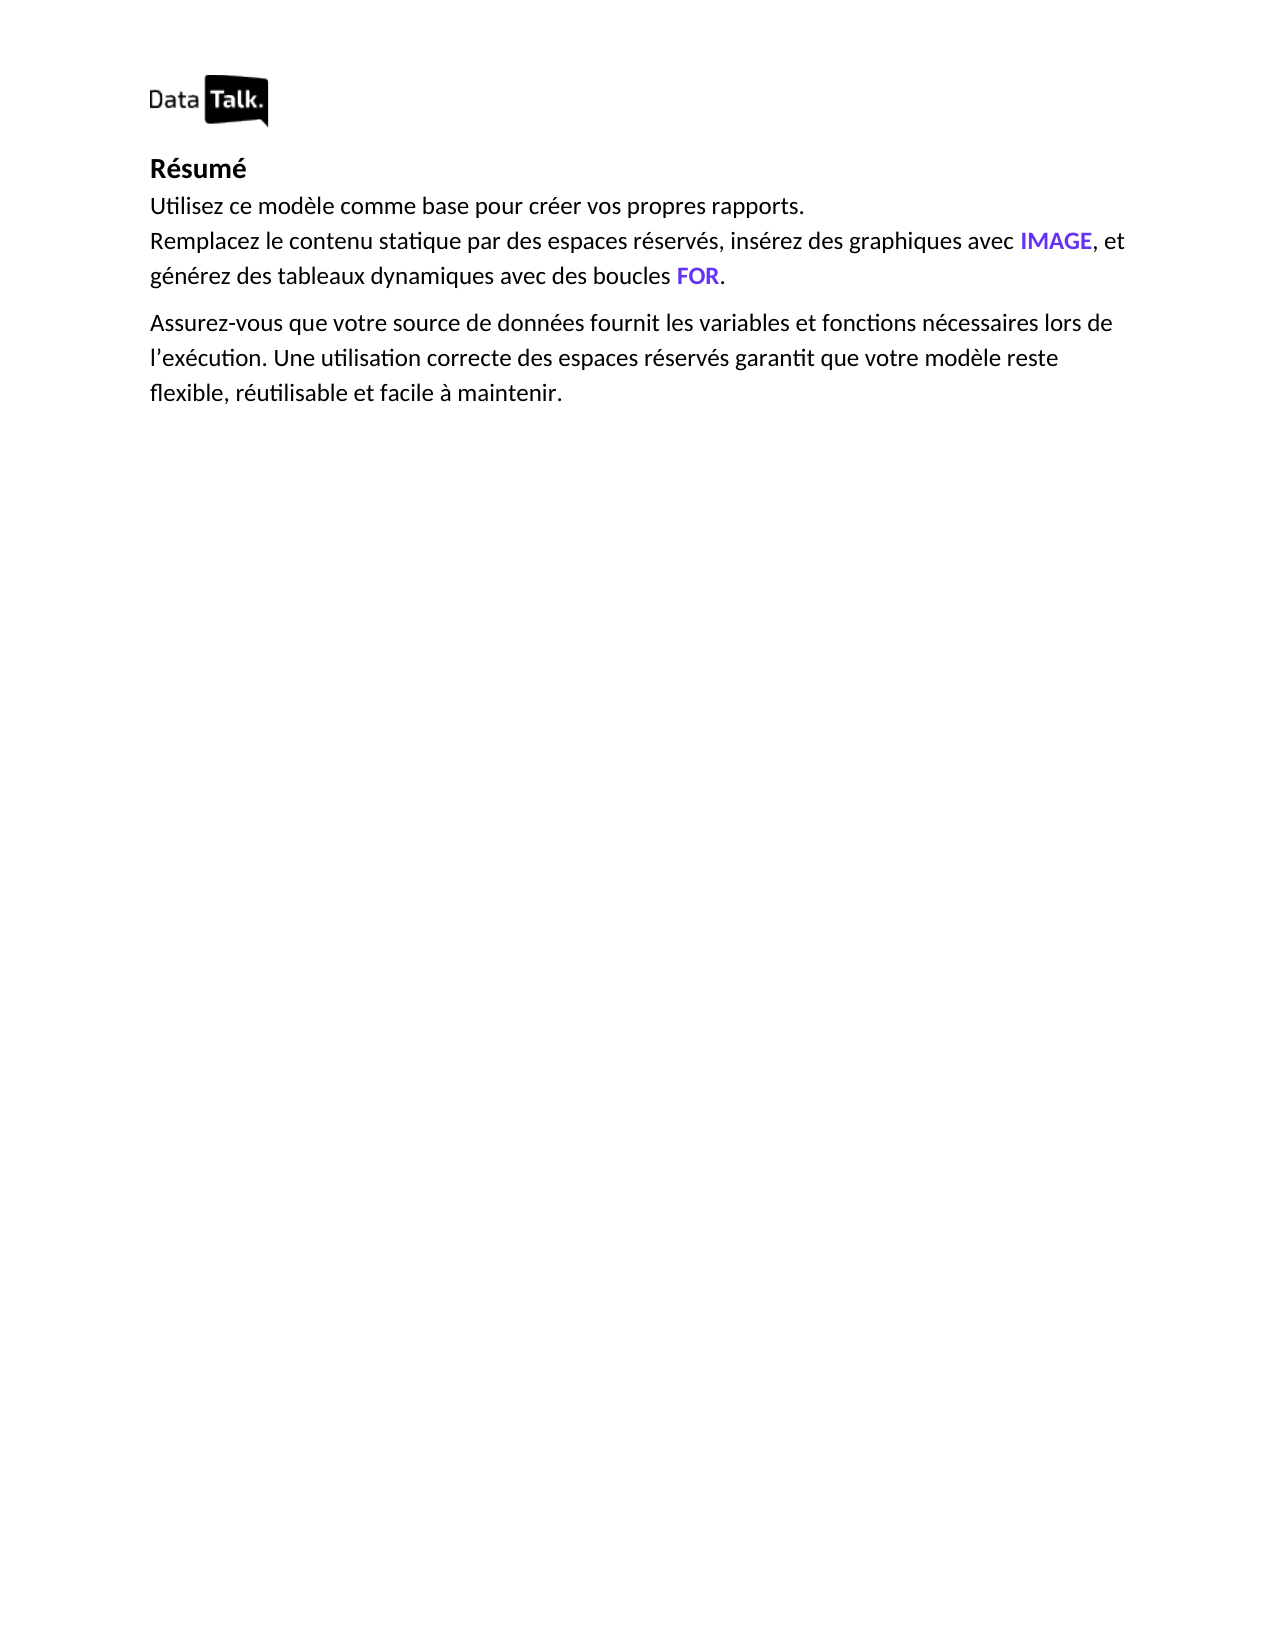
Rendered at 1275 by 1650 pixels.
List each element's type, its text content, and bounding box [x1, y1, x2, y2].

subtitle Résumé Utilisez ce modèle comme base pour créer vos propres rapports. Remplacez le contenu statique par des espaces réservés, insérez des graphiques avec IMAGE, et générez des tableaux dynamiques avec des boucles FOR. [150, 150, 1125, 291]
subtitle Assurez-vous que votre source de données fournit les variables et fonctions nécessaires lors de l’exécution. Une utilisation correcte des espaces réservés garantit que votre modèle reste flexible, réutilisable et facile à maintenir. [150, 308, 1125, 408]
picture [150, 75, 269, 127]
